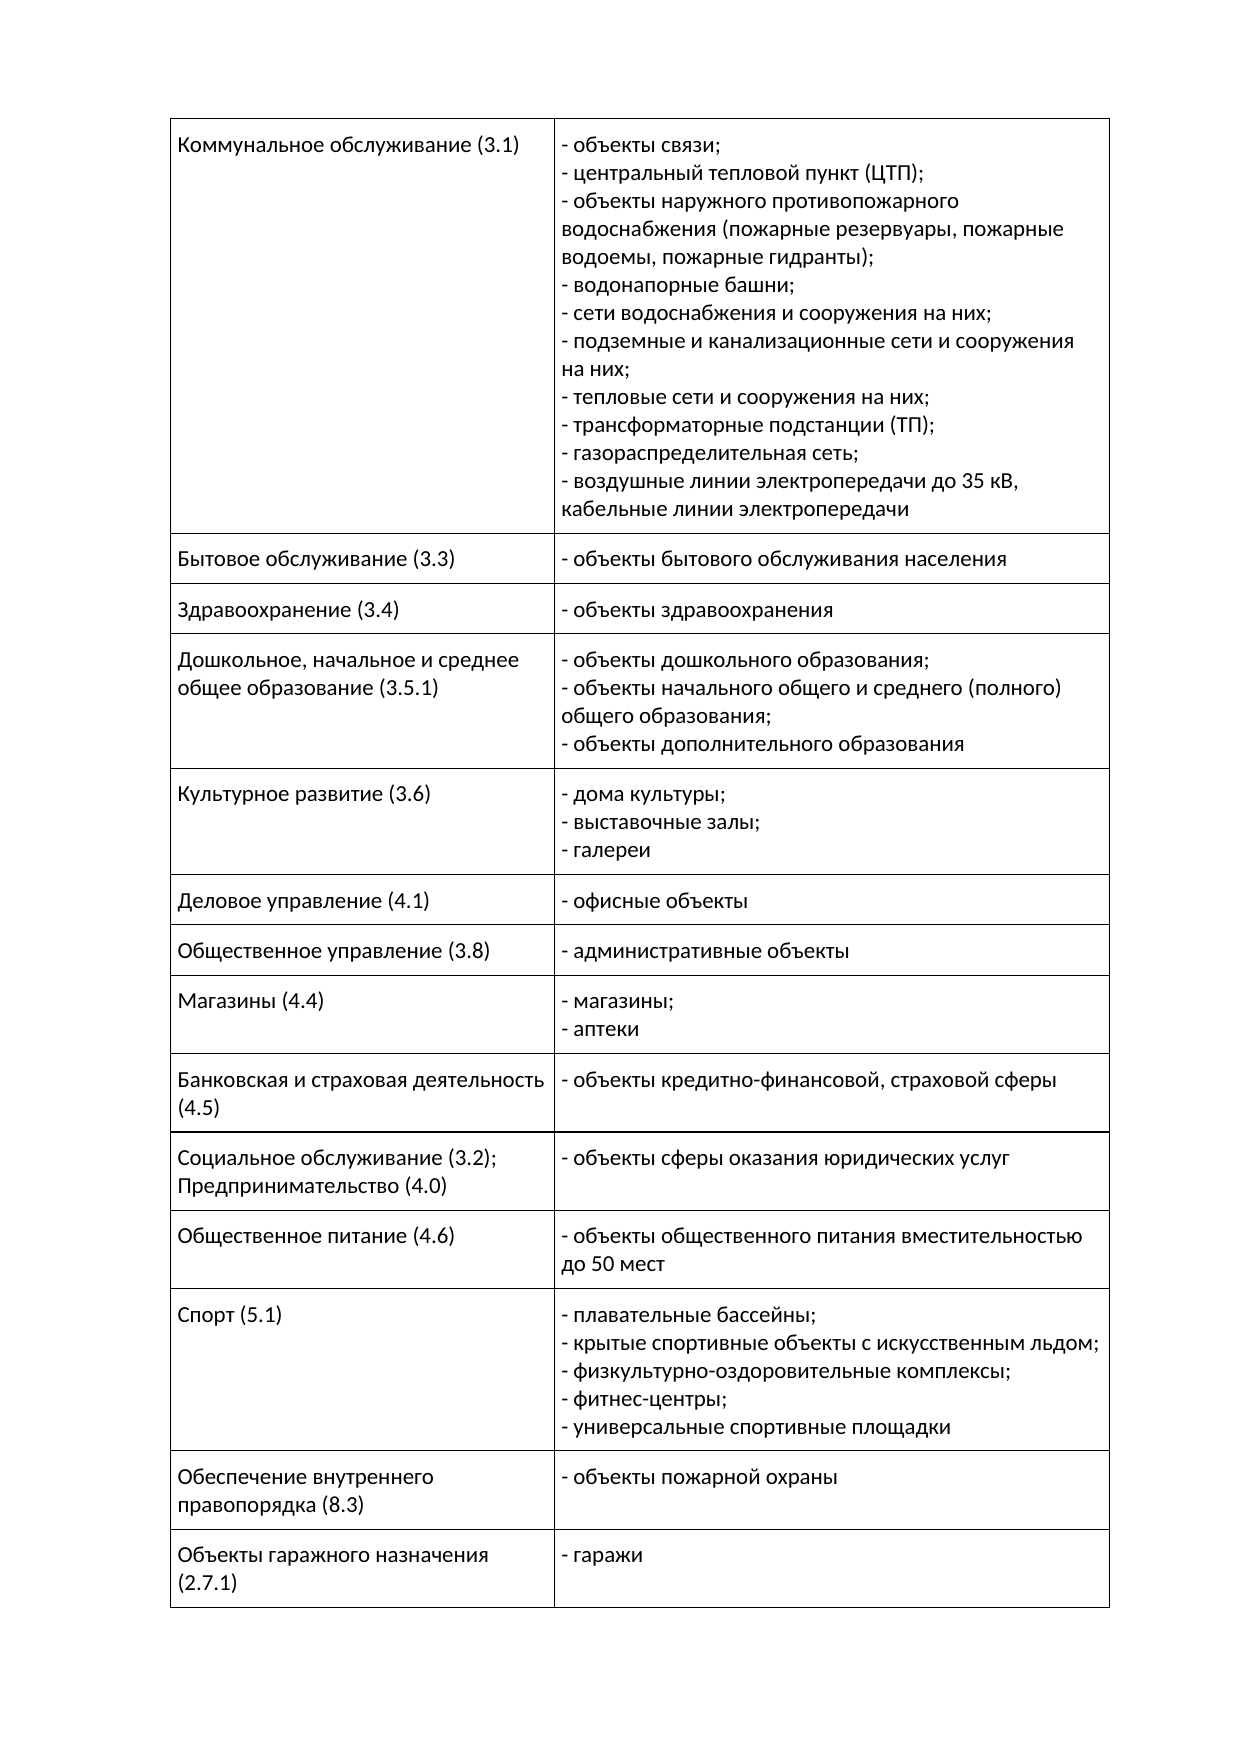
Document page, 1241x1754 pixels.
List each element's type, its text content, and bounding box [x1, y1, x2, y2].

table_cell Деловое управление (4.1) [171, 875, 554, 924]
table_cell Коммунальное обслуживание (3.1) [171, 119, 554, 533]
table_cell Общественное питание (4.6) [171, 1211, 554, 1288]
table_cell - магазины; - аптеки [555, 976, 1109, 1053]
table_cell Общественное управление (3.8) [171, 925, 554, 975]
table_cell Спорт (5.1) [171, 1289, 554, 1450]
table_cell Обеспечение внутреннего правопорядка (8.3) [171, 1451, 554, 1529]
table_cell - объекты кредитно-финансовой, страховой сферы [555, 1054, 1109, 1131]
table_cell - объекты пожарной охраны [555, 1451, 1109, 1529]
table_cell Культурное развитие (3.6) [171, 769, 554, 874]
table_cell Магазины (4.4) [171, 976, 554, 1053]
table_cell Социальное обслуживание (3.2); Предпринимательство (4.0) [171, 1133, 554, 1210]
table_cell Объекты гаражного назначения (2.7.1) [171, 1530, 554, 1607]
table_cell - объекты сферы оказания юридических услуг [555, 1133, 1109, 1210]
table_cell Дошкольное, начальное и среднее общее образование (3.5.1) [171, 634, 554, 768]
table_cell Здравоохранение (3.4) [171, 584, 554, 633]
table_cell - плавательные бассейны; - крытые спортивные объекты с искусственным льдом; - физкультурно-оздоровительные комплексы; - фитнес-центры; - универсальные спортивные площадки [555, 1289, 1109, 1450]
table_cell - гаражи [555, 1530, 1109, 1607]
table_cell - административные объекты [555, 925, 1109, 975]
table_cell - офисные объекты [555, 875, 1109, 924]
table_cell - объекты общественного питания вместительностью до 50 мест [555, 1211, 1109, 1288]
table_cell - объекты здравоохранения [555, 584, 1109, 633]
table_cell - дома культуры; - выставочные залы; - галереи [555, 769, 1109, 874]
table_cell Бытовое обслуживание (3.3) [171, 534, 554, 583]
table_cell - объекты бытового обслуживания населения [555, 534, 1109, 583]
table_cell Банковская и страховая деятельность (4.5) [171, 1054, 554, 1131]
table_cell - объекты связи; - центральный тепловой пункт (ЦТП); - объекты наружного противопожарного водоснабжения (пожарные резервуары, пожарные водоемы, пожарные гидранты); - водонапорные башни; - сети водоснабжения и сооружения на них; - подземные и канализационные сети и сооружения на них; - тепловые сети и сооружения на них; - трансформаторные подстанции (ТП); - газораспределительная сеть; - воздушные линии электропередачи до 35 кВ, кабельные линии электропередачи [555, 119, 1109, 533]
table_cell - объекты дошкольного образования; - объекты начального общего и среднего (полного) общего образования; - объекты дополнительного образования [555, 634, 1109, 768]
